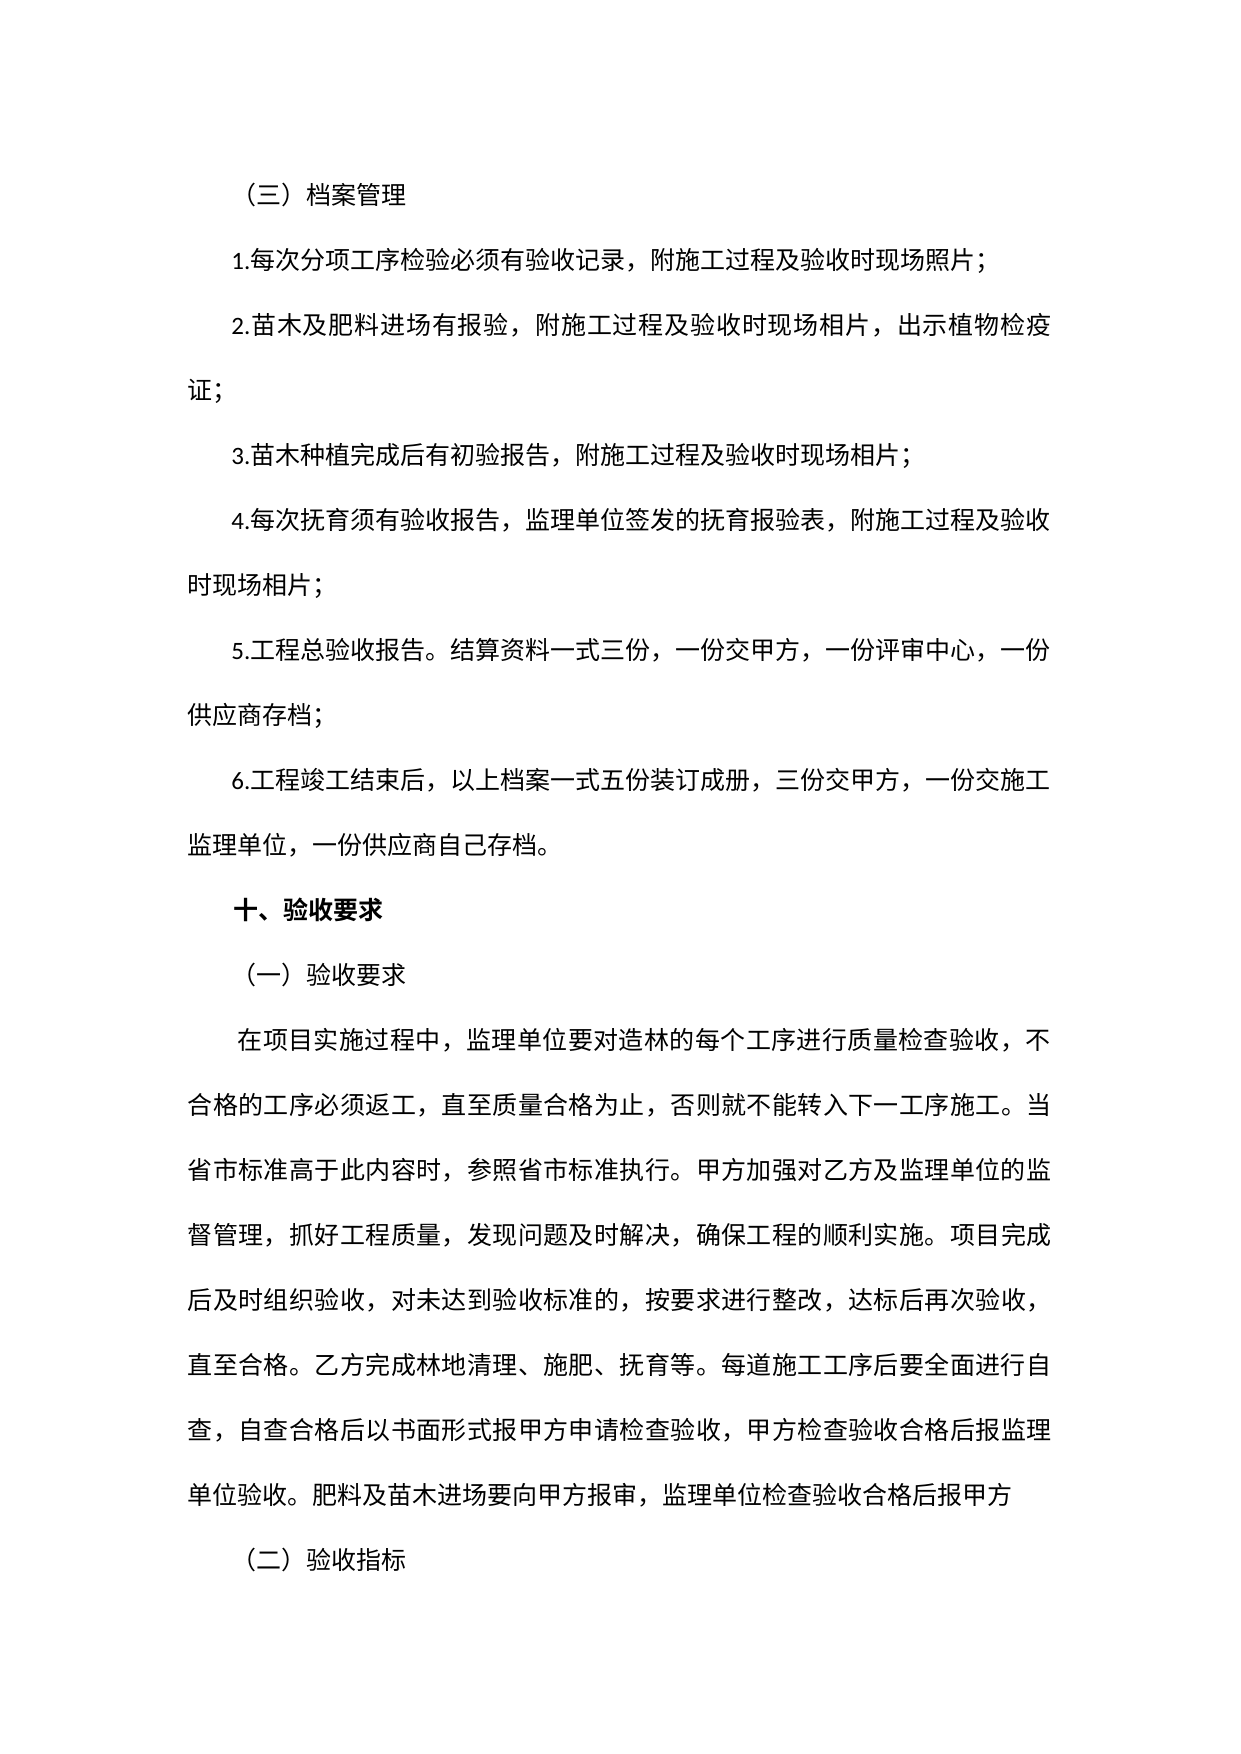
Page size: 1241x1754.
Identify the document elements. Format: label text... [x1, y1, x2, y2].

text 3.苗木种植完成后有初验报告，附施工过程及验收时现场相片； [187, 422, 1053, 487]
text 在项目实施过程中，监理单位要对造林的每个工序进行质量检查验收，不合格的工序必须返工，直至质量合格为止，否则就不能转入下一工序施工。当省市标准高于此内容时，参照省市标准执行。甲方加强对乙方及监理单位的监督管理，抓好工程质量，发现问题及时解决，确保工程的顺利实施。项目完成后及时组织验收，对未达到验收标准的，按要求进行整改，达标后再次验收，直至合格。乙方完成林地清理、施肥、抚育等。每道施工工序后要全面进行自查，自查合格后以书面形式报甲方申请检查验收，甲方检查验收合格后报监理单位验收。肥料及苗木进场要向甲方报审，监理单位检查验收合格后报甲方 [187, 1007, 1053, 1527]
text 6.工程竣工结束后，以上档案一式五份装订成册，三份交甲方，一份交施工监理单位，一份供应商自己存档。 [187, 747, 1053, 877]
text 4.每次抚育须有验收报告，监理单位签发的抚育报验表，附施工过程及验收时现场相片； [187, 487, 1053, 617]
text 1.每次分项工序检验必须有验收记录，附施工过程及验收时现场照片； [187, 227, 1053, 292]
text 2.苗木及肥料进场有报验，附施工过程及验收时现场相片，出示植物检疫证； [187, 292, 1053, 422]
text 5.工程总验收报告。结算资料一式三份，一份交甲方，一份评审中心，一份供应商存档； [187, 617, 1053, 747]
text （二）验收指标 [187, 1527, 1053, 1592]
text 十、验收要求 [187, 877, 1053, 942]
text （一）验收要求 [187, 942, 1053, 1007]
text （三）档案管理 [187, 162, 1053, 227]
